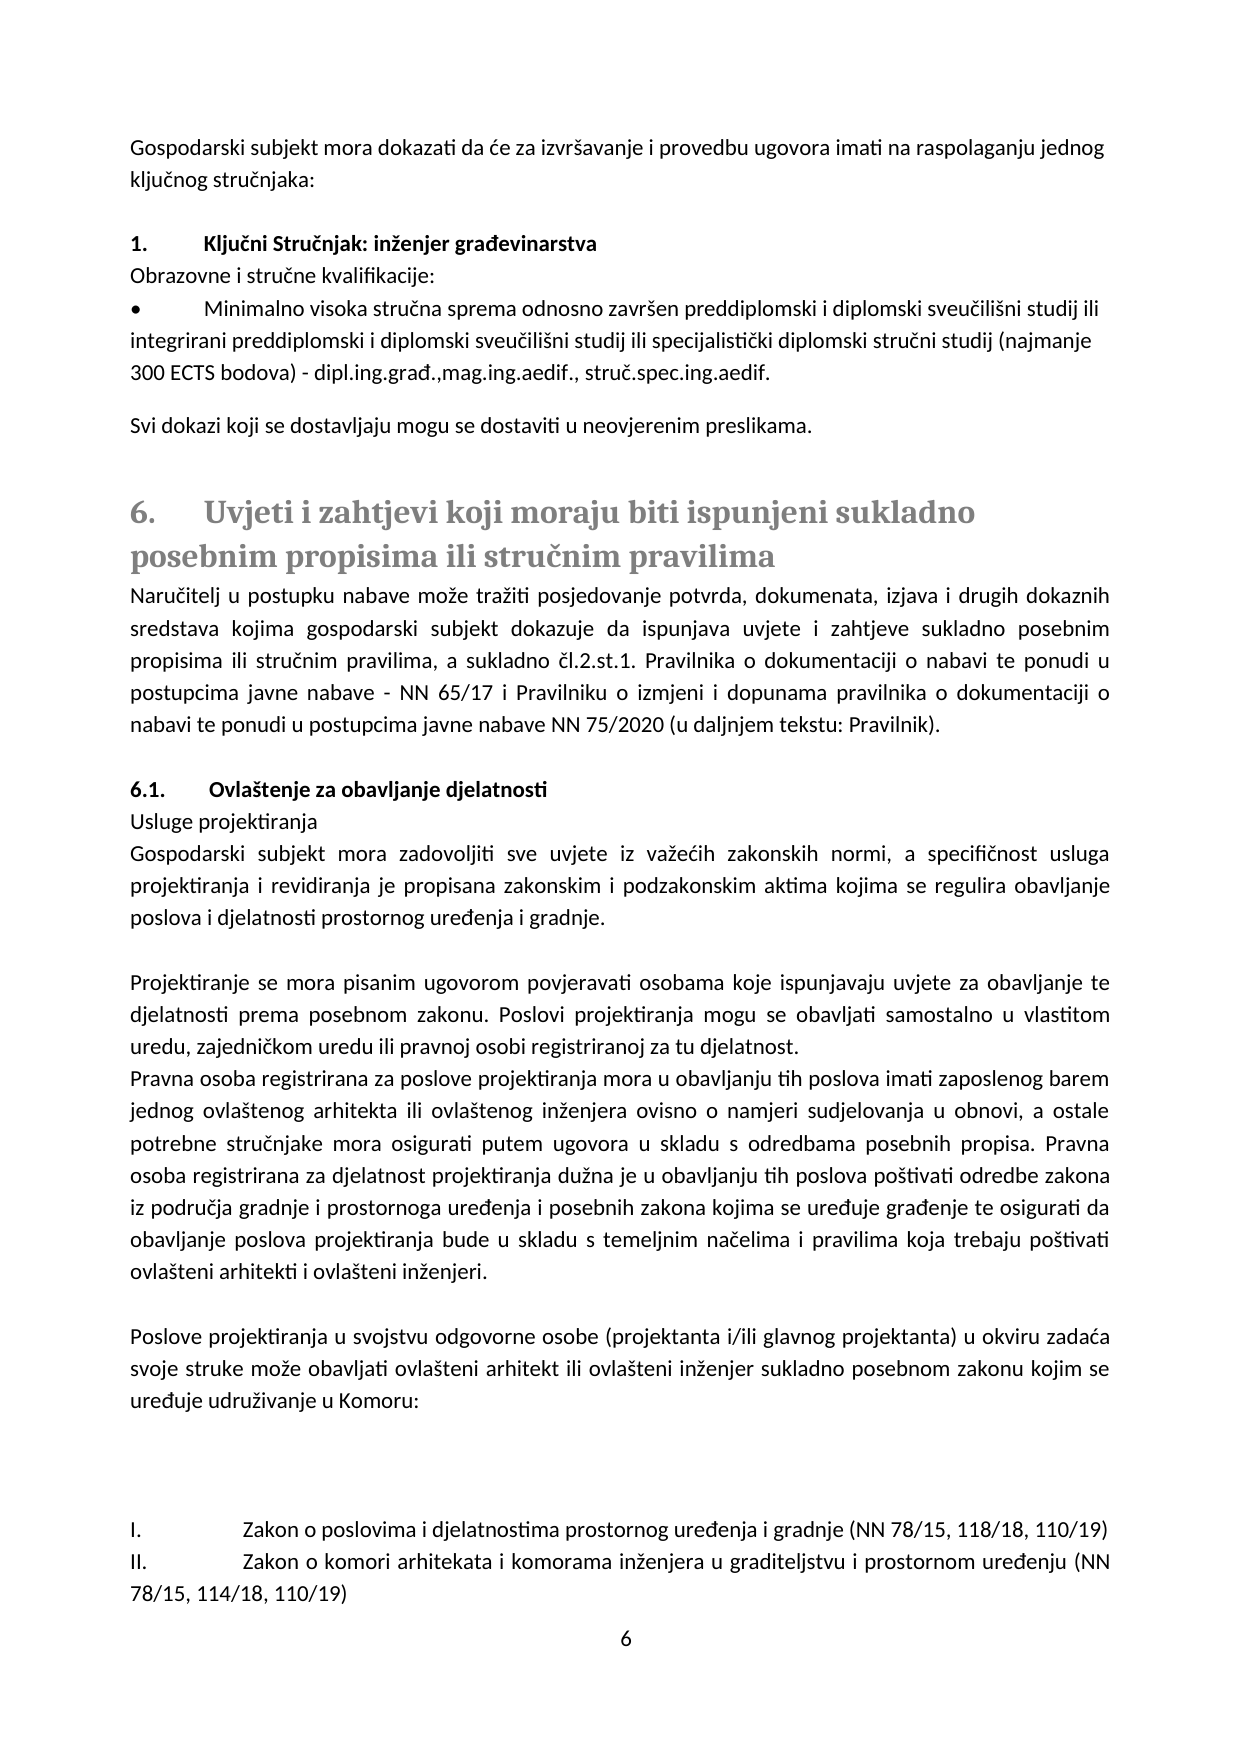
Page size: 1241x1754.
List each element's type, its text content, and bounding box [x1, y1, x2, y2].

text Gospodarski subjekt mora zadovoljiti sve uvjete iz važećih zakonskih normi, a specifičnost usluga projektiranja i revidiranja je propisana zakonskim i podzakonskim aktima kojima se regulira obavljanje poslova i djelatnosti prostornog uređenja i gradnje. [130, 839, 1112, 931]
text Projektiranje se mora pisanim ugovorom povjeravati osobama koje ispunjavaju uvjete za obavljanje te djelatnosti prema posebnom zakonu. Poslovi projektiranja mogu se obavljati samostalno u vlastitom uredu, zajedničkom uredu ili pravnoj osobi registriranoj za tu djelatnost. [130, 968, 1112, 1060]
text II. Zakon o komori arhitekata i komorama inženjera u graditeljstvu i prostornom uređenju (NN 78/15, 114/18, 110/19) [130, 1547, 1112, 1607]
text Poslove projektiranja u svojstvu odgovorne osobe (projektanta i/ili glavnog projektanta) u okviru zadaća svoje struke može obavljati ovlašteni arhitekt ili ovlašteni inženjer sukladno posebnom zakonu kojim se uređuje udruživanje u Komoru: [130, 1322, 1112, 1414]
text Svi dokazi koji se dostavljaju mogu se dostaviti u neovjerenim preslikama. [130, 411, 1122, 439]
text I. Zakon o poslovima i djelatnostima prostornog uređenja i gradnje (NN 78/15, 118/18, 110/19) [130, 1515, 1112, 1543]
list Ovlaštenje za obavljanje djelatnosti [130, 775, 1122, 803]
list Ključni Stručnjak: inženjer građevinarstva [130, 229, 1122, 257]
text Pravna osoba registrirana za poslove projektiranja mora u obavljanju tih poslova imati zaposlenog barem jednog ovlaštenog arhitekta ili ovlaštenog inženjera ovisno o namjeri sudjelovanja u obnovi, a ostale potrebne stručnjake mora osigurati putem ugovora u skladu s odredbama posebnih propisa. Pravna osoba registrirana za djelatnost projektiranja dužna je u obavljanju tih poslova poštivati odredbe zakona iz područja gradnje i prostornoga uređenja i posebnih zakona kojima se uređuje građenje te osigurati da obavljanje poslova projektiranja bude u skladu s temeljnim načelima i pravilima koja trebaju poštivati ovlašteni arhitekti i ovlašteni inženjeri. [130, 1064, 1112, 1286]
list Obrazovne i stručne kvalifikacije: [130, 262, 1122, 290]
text Usluge projektiranja [130, 807, 1112, 835]
text Uvjeti i zahtjevi koji moraju biti ispunjeni sukladno posebnim propisima ili stručnim pravilima [130, 493, 1122, 576]
list Gospodarski subjekt mora dokazati da će za izvršavanje i provedbu ugovora imati na raspolaganju jednog ključnog stručnjaka: [130, 133, 1122, 193]
list • Minimalno visoka stručna sprema odnosno završen preddiplomski i diplomski sveučilišni studij ili integrirani preddiplomski i diplomski sveučilišni studij ili specijalistički diplomski stručni studij (najmanje 300 ECTS bodova) - dipl.ing.građ.,mag.ing.aedif., struč.spec.ing.aedif. [130, 294, 1122, 386]
text Naručitelj u postupku nabave može tražiti posjedovanje potvrda, dokumenata, izjava i drugih dokaznih sredstava kojima gospodarski subjekt dokazuje da ispunjava uvjete i zahtjeve sukladno posebnim propisima ili stručnim pravilima, a sukladno čl.2.st.1. Pravilnika o dokumentaciji o nabavi te ponudi u postupcima javne nabave - NN 65/17 i Pravilniku o izmjeni i dopunama pravilnika o dokumentaciji o nabavi te ponudi u postupcima javne nabave NN 75/2020 (u daljnjem tekstu: Pravilnik). [130, 582, 1112, 738]
